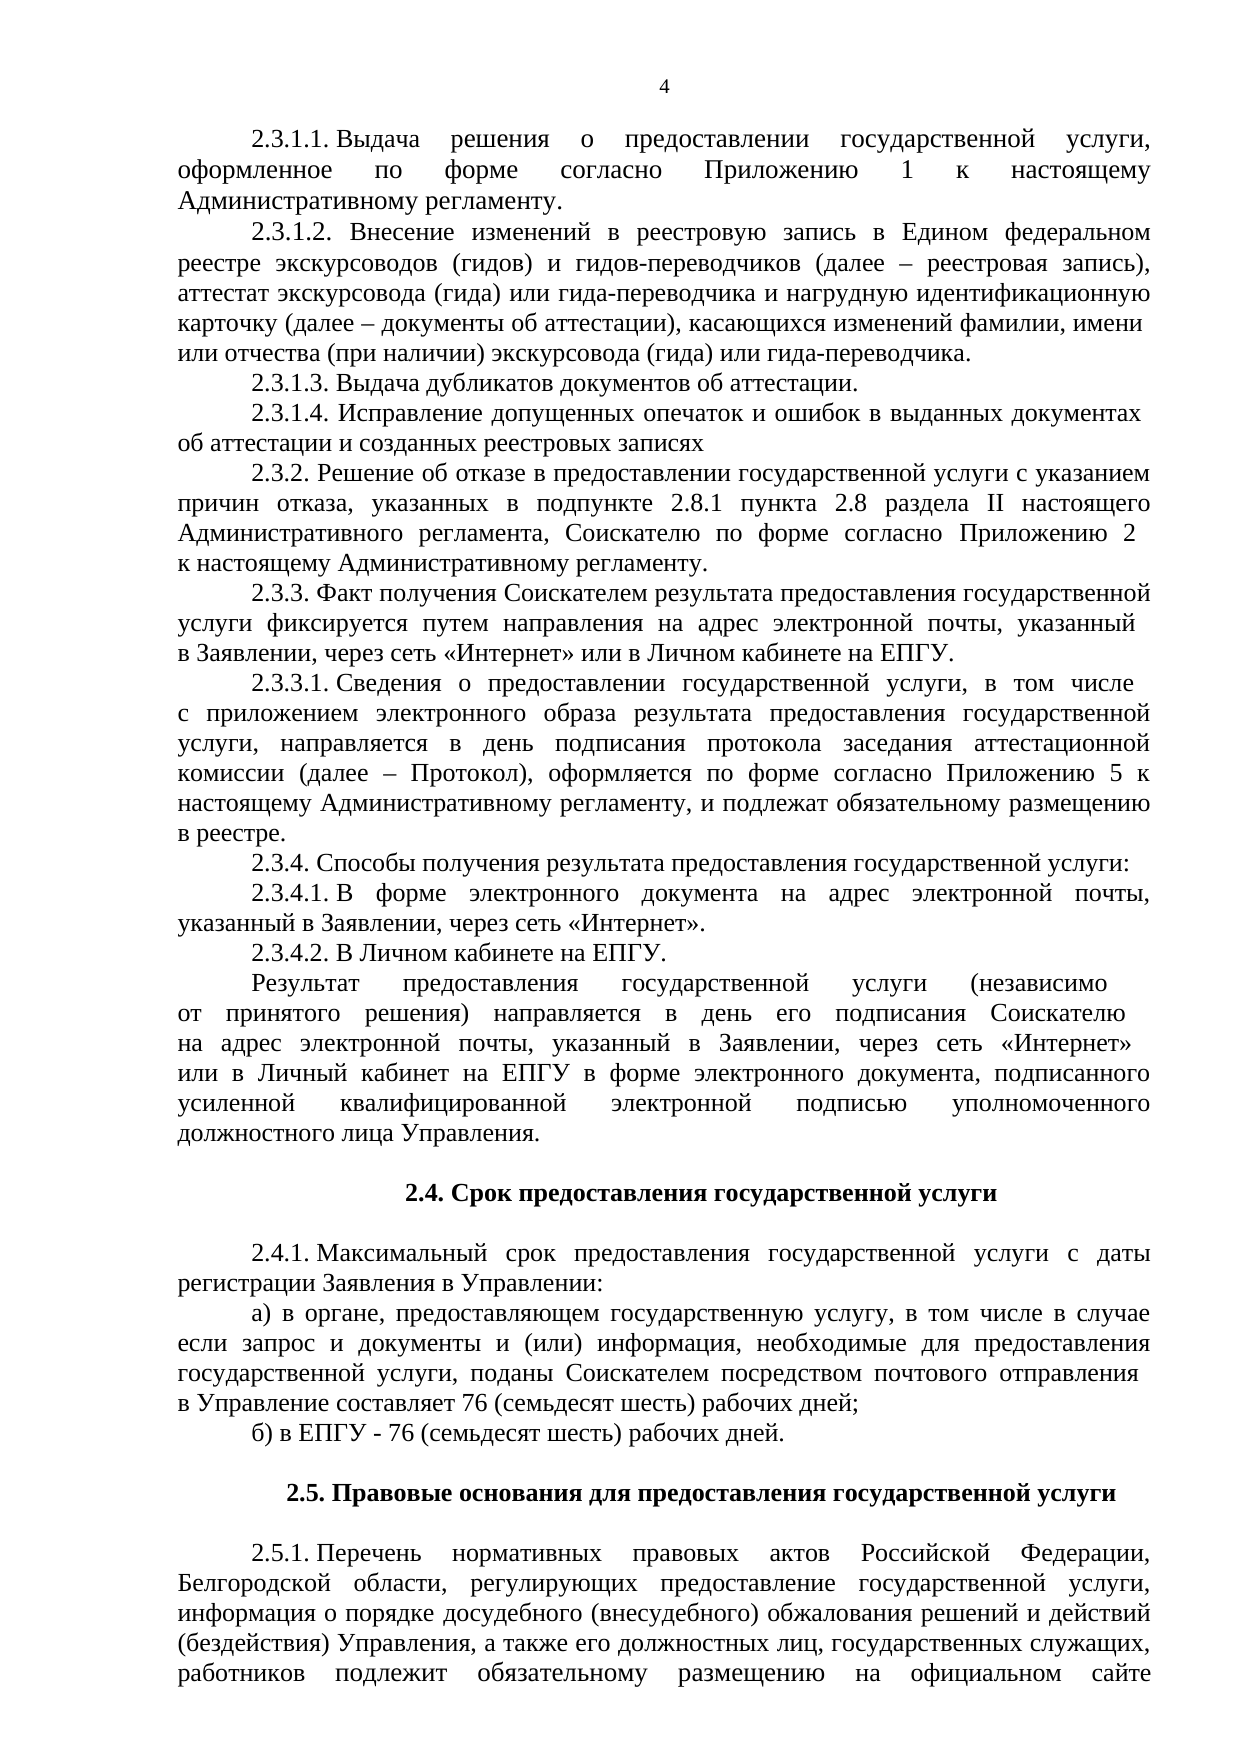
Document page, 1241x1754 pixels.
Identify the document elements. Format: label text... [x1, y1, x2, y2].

text 2.3.4.1. В форме электронного документа на адрес электронной почты, указанный в Заявлении, через сеть «Интернет». [177, 877, 1152, 937]
text 2.3.1.3. Выдача дубликатов документов об аттестации. [177, 367, 1152, 397]
text б) в ЕПГУ - 76 (семьдесят шесть) рабочих дней. [177, 1417, 1152, 1447]
text Результат предоставления государственной услуги (независимо от принятого решения) направляется в день его подписания Соискателю на адрес электронной почты, указанный в Заявлении, через сеть «Интернет» или в Личный кабинет на ЕПГУ в форме электронного документа, подписанного усиленной квалифицированной электронной подписью уполномоченного должностного лица Управления. [177, 967, 1152, 1147]
text 2.3.1.4. Исправление допущенных опечаток и ошибок в выданных документах об аттестации и созданных реестровых записях [177, 397, 1152, 457]
text 2.3.3.1. Сведения о предоставлении государственной услуги, в том числе с приложением электронного образа результата предоставления государственной услуги, направляется в день подписания протокола заседания аттестационной комиссии (далее – Протокол), оформляется по форме согласно Приложению 5 к настоящему Административному регламенту, и подлежат обязательному размещению в реестре. [177, 667, 1152, 847]
text 2.4.1. Максимальный срок предоставления государственной услуги с даты регистрации Заявления в Управлении: [177, 1237, 1152, 1297]
text 2.3.4. Способы получения результата предоставления государственной услуги: [177, 847, 1152, 877]
text 2.5. Правовые основания для предоставления государственной услуги [177, 1477, 1152, 1507]
text 2.4. Срок предоставления государственной услуги [177, 1177, 1152, 1207]
text 2.3.1.1. Выдача решения о предоставлении государственной услуги, оформленное по форме согласно Приложению 1 к настоящему Административному регламенту. [177, 122, 1152, 215]
text 2.3.4.2. В Личном кабинете на ЕПГУ. [177, 937, 1152, 967]
text 2.3.1.2. Внесение изменений в реестровую запись в Едином федеральном реестре экскурсоводов (гидов) и гидов-переводчиков (далее – реестровая запись), аттестат экскурсовода (гида) или гида-переводчика и нагрудную идентификационную карточку (далее – документы об аттестации), касающихся изменений фамилии, имени или отчества (при наличии) экскурсовода (гида) или гида-переводчика. [177, 215, 1152, 367]
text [177, 1537, 1152, 1688]
text а) в органе, предоставляющем государственную услугу, в том числе в случае если запрос и документы и (или) информация, необходимые для предоставления государственной услуги, поданы Соискателем посредством почтового отправления в Управление составляет 76 (семьдесят шесть) рабочих дней; [177, 1297, 1152, 1417]
text 2.3.2. Решение об отказе в предоставлении государственной услуги с указанием причин отказа, указанных в подпункте 2.8.1 пункта 2.8 раздела II настоящего Административного регламента, Соискателю по форме согласно Приложению 2 к настоящему Административному регламенту. [177, 457, 1152, 577]
text 2.3.3. Факт получения Соискателем результата предоставления государственной услуги фиксируется путем направления на адрес электронной почты, указанный в Заявлении, через сеть «Интернет» или в Личном кабинете на ЕПГУ. [177, 577, 1152, 667]
